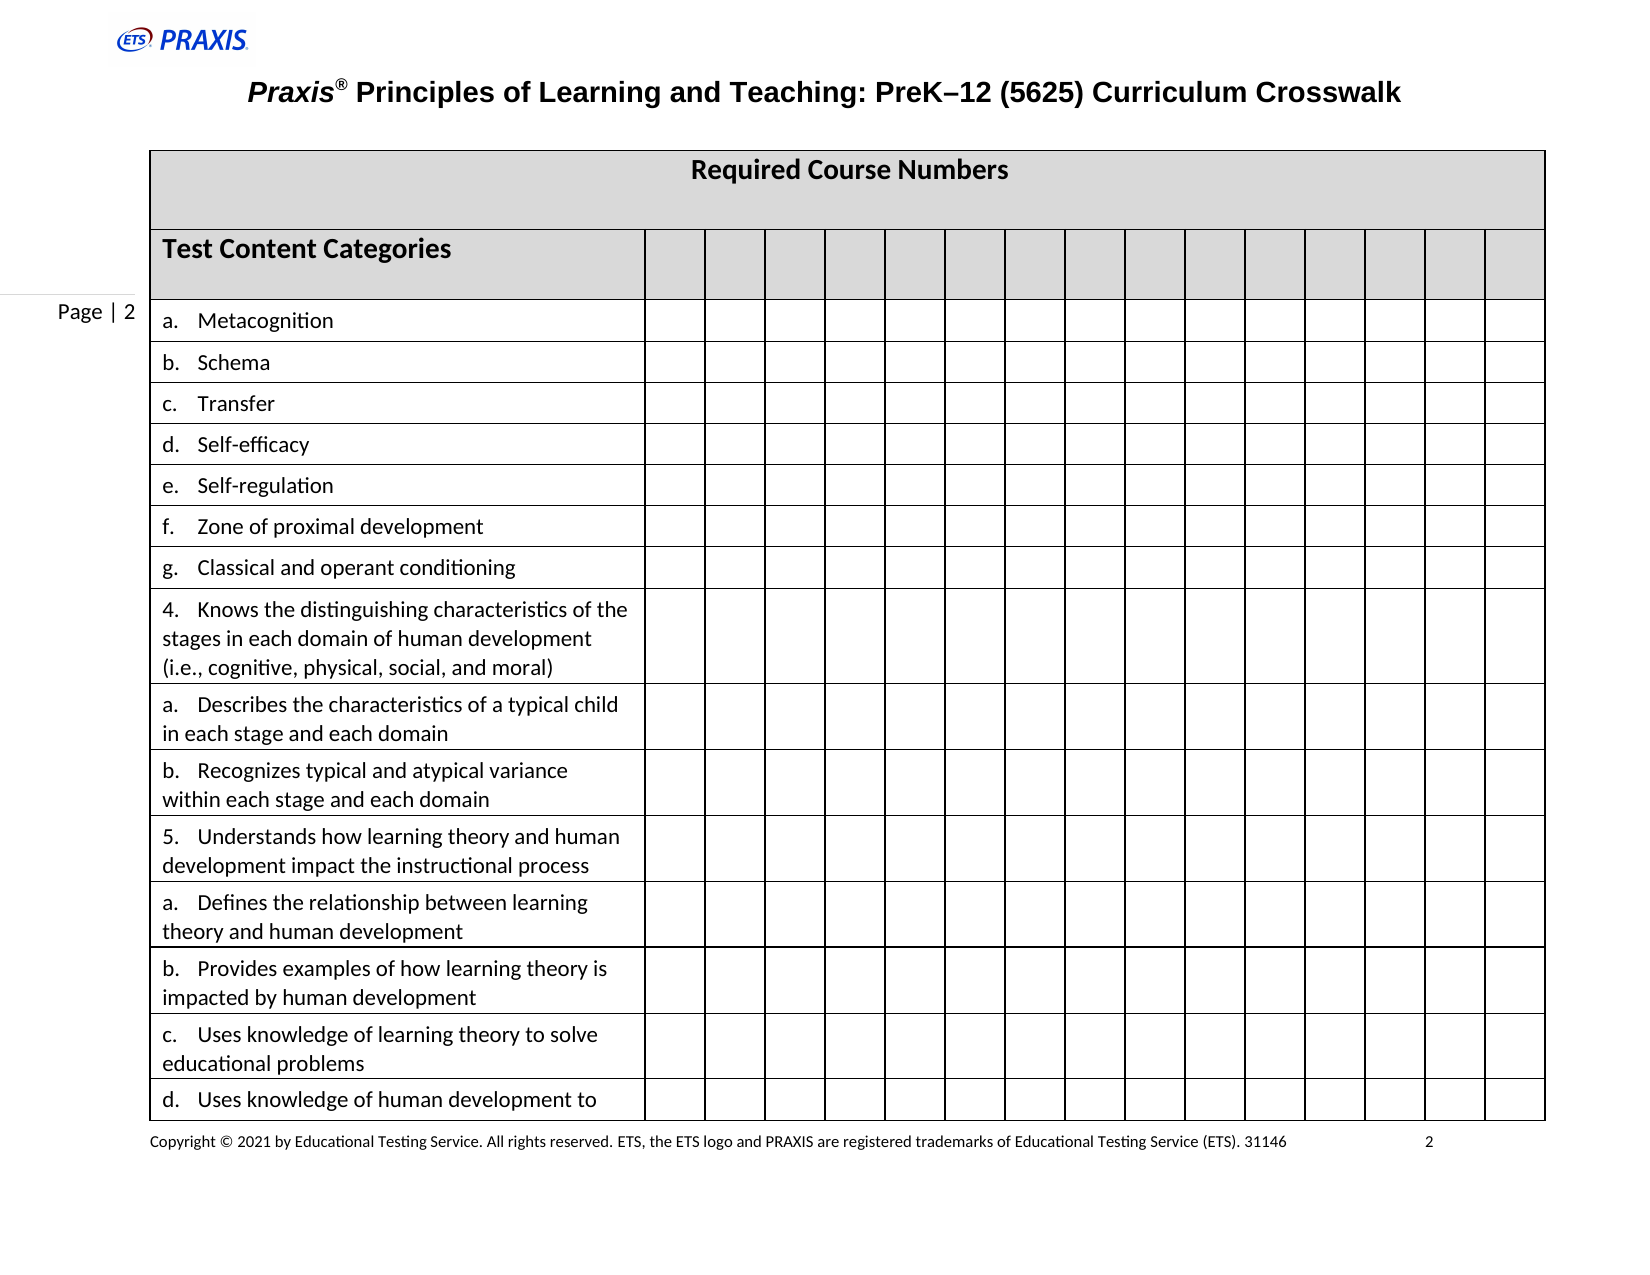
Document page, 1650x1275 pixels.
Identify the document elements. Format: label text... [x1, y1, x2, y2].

table_cell [1486, 342, 1544, 382]
table_cell [1426, 684, 1484, 749]
table_cell [1066, 1014, 1124, 1078]
table_cell [946, 383, 1004, 423]
table_cell [886, 300, 944, 341]
table_cell [1126, 948, 1184, 1012]
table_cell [151, 1079, 644, 1119]
table_cell [1006, 465, 1064, 505]
table_cell [1426, 816, 1484, 881]
table_cell [1186, 424, 1244, 464]
table_cell [886, 589, 944, 683]
table_cell [946, 424, 1004, 464]
table_cell [766, 948, 824, 1012]
table_cell [1486, 684, 1544, 749]
table_cell [1486, 465, 1544, 505]
table_cell [826, 589, 884, 683]
table_cell [706, 300, 764, 341]
table_cell [1006, 1079, 1064, 1119]
table_cell [946, 948, 1004, 1012]
table_cell [1246, 684, 1304, 749]
table_cell [1006, 589, 1064, 683]
table_cell [1186, 465, 1244, 505]
table_cell [1066, 506, 1124, 546]
table_cell [1006, 684, 1064, 749]
table_cell [706, 589, 764, 683]
table_cell [1486, 230, 1544, 299]
table_cell [1186, 684, 1244, 749]
table_cell [766, 383, 824, 423]
table_cell [886, 882, 944, 946]
table_cell [946, 506, 1004, 546]
table_cell [646, 948, 704, 1012]
table_cell [1426, 1079, 1484, 1119]
table_cell [946, 882, 1004, 946]
table_cell [646, 383, 704, 423]
table_cell [1486, 300, 1544, 341]
table_cell [706, 684, 764, 749]
table_cell [646, 882, 704, 946]
table_cell [1006, 1014, 1064, 1078]
table_cell [1486, 424, 1544, 464]
table_cell [1066, 230, 1124, 299]
table_cell [1366, 1079, 1424, 1119]
table_cell [706, 750, 764, 814]
table_cell [706, 1014, 764, 1078]
table_cell [1126, 750, 1184, 814]
table_header Required Course Numbers [151, 151, 1544, 229]
table_cell [1246, 948, 1304, 1012]
table_cell [1126, 465, 1184, 505]
table_cell [1066, 816, 1124, 881]
table_cell g. Classical and operant conditioning [151, 547, 644, 587]
table_cell a. Metacognition [151, 300, 644, 341]
table_cell [706, 816, 764, 881]
table_cell [1126, 300, 1184, 341]
table_cell [1306, 1079, 1364, 1119]
table_cell [1066, 424, 1124, 464]
table_cell [646, 465, 704, 505]
table_cell [646, 506, 704, 546]
table_cell [826, 684, 884, 749]
table_cell [1306, 424, 1364, 464]
table_cell [766, 506, 824, 546]
table_cell [946, 547, 1004, 587]
table_cell [1066, 750, 1124, 814]
table_cell [646, 1079, 704, 1119]
table_cell [946, 230, 1004, 299]
table_cell [1066, 465, 1124, 505]
table_cell [1126, 383, 1184, 423]
table_cell [766, 816, 824, 881]
table_cell [826, 342, 884, 382]
table_cell [1246, 589, 1304, 683]
table_cell [1186, 547, 1244, 587]
table_cell [766, 750, 824, 814]
table_cell [766, 1014, 824, 1078]
table_cell [1306, 342, 1364, 382]
table_cell [1186, 383, 1244, 423]
table_cell 5. Understands how learning theory and human development impact the instructional process [151, 816, 644, 881]
table_cell [1366, 230, 1424, 299]
table_cell c. Transfer [151, 383, 644, 423]
table_cell [1126, 424, 1184, 464]
table_cell [1486, 506, 1544, 546]
table_cell [826, 300, 884, 341]
table_cell [706, 230, 764, 299]
table_cell [1126, 882, 1184, 946]
table_cell [1426, 589, 1484, 683]
table_cell [1426, 547, 1484, 587]
table_cell [886, 342, 944, 382]
table_cell [1006, 948, 1064, 1012]
table_cell [1306, 948, 1364, 1012]
table_cell [1126, 816, 1184, 881]
table_cell [1366, 383, 1424, 423]
table_cell [766, 465, 824, 505]
table_cell [766, 342, 824, 382]
table_cell [1246, 300, 1304, 341]
table_cell [886, 1079, 944, 1119]
table_cell [1246, 1079, 1304, 1119]
table_cell [886, 506, 944, 546]
table_cell [1306, 882, 1364, 946]
table_cell [826, 948, 884, 1012]
table_cell [766, 230, 824, 299]
table_cell [1066, 342, 1124, 382]
table_cell [1486, 547, 1544, 587]
table_cell [1246, 424, 1304, 464]
table_cell [1066, 948, 1124, 1012]
table_cell [1426, 230, 1484, 299]
table_cell [1366, 300, 1424, 341]
table_cell [826, 816, 884, 881]
table_cell [706, 506, 764, 546]
table_cell [1306, 465, 1364, 505]
table_cell [1126, 1079, 1184, 1119]
table_cell [646, 684, 704, 749]
table_cell [886, 547, 944, 587]
table_cell [946, 816, 1004, 881]
table_cell d. Self-efficacy [151, 424, 644, 464]
table_cell [946, 465, 1004, 505]
table_cell [1366, 816, 1424, 881]
table_cell [1186, 506, 1244, 546]
table_cell [1006, 547, 1064, 587]
table_cell [1306, 230, 1364, 299]
table_cell [826, 230, 884, 299]
table_cell [1486, 948, 1544, 1012]
table_cell b. Recognizes typical and atypical variance within each stage and each domain [151, 750, 644, 814]
table_cell [1246, 506, 1304, 546]
table_cell [1306, 589, 1364, 683]
table_cell [826, 1079, 884, 1119]
table_cell [1306, 506, 1364, 546]
table_cell c. Uses knowledge of learning theory to solve educational problems [151, 1014, 644, 1078]
table_cell [1366, 506, 1424, 546]
table_cell [706, 424, 764, 464]
table_cell [1306, 547, 1364, 587]
table_cell [706, 547, 764, 587]
table_cell [946, 684, 1004, 749]
table_cell [1246, 547, 1304, 587]
table_cell [1066, 589, 1124, 683]
table_cell f. Zone of proximal development [151, 506, 644, 546]
table_cell [1366, 424, 1424, 464]
table_cell [886, 383, 944, 423]
table_cell [1426, 1014, 1484, 1078]
table_cell [1006, 230, 1064, 299]
table_cell [1126, 1014, 1184, 1078]
table_cell [1366, 948, 1424, 1012]
table_cell [946, 342, 1004, 382]
table_cell [1006, 383, 1064, 423]
table_cell [1426, 882, 1484, 946]
table_cell [886, 750, 944, 814]
table_cell [886, 684, 944, 749]
table_cell [1246, 1014, 1304, 1078]
table_cell [886, 816, 944, 881]
table_cell [706, 465, 764, 505]
table_cell [1366, 882, 1424, 946]
table_cell [1306, 684, 1364, 749]
table_cell [1426, 342, 1484, 382]
picture [107, 12, 257, 67]
table_cell [1306, 816, 1364, 881]
table_cell [1186, 1079, 1244, 1119]
table_cell [766, 589, 824, 683]
table_cell [1246, 750, 1304, 814]
table_cell Test Content Categories [151, 230, 644, 299]
table_cell [946, 589, 1004, 683]
table_cell [1126, 342, 1184, 382]
table_cell [826, 750, 884, 814]
table_cell [1366, 342, 1424, 382]
table_cell [1486, 750, 1544, 814]
table_cell [886, 1014, 944, 1078]
table_cell [1486, 816, 1544, 881]
table_cell [646, 1014, 704, 1078]
table_cell [1186, 589, 1244, 683]
table_cell [706, 948, 764, 1012]
table_cell [766, 882, 824, 946]
table_cell [1126, 547, 1184, 587]
table_cell [646, 589, 704, 683]
table_cell [1366, 684, 1424, 749]
table_cell [1126, 684, 1184, 749]
table_cell [1066, 383, 1124, 423]
table_cell [646, 750, 704, 814]
table_cell [1006, 750, 1064, 814]
table_cell [1006, 342, 1064, 382]
table_cell [766, 424, 824, 464]
table_cell [1186, 300, 1244, 341]
table_cell [826, 547, 884, 587]
table_cell [1006, 816, 1064, 881]
table_cell [706, 882, 764, 946]
table_cell [1306, 300, 1364, 341]
table_cell [886, 424, 944, 464]
table_cell [1186, 750, 1244, 814]
table_cell [1366, 1014, 1424, 1078]
table_cell [1246, 882, 1304, 946]
table_cell [886, 465, 944, 505]
table_cell [946, 1014, 1004, 1078]
table_cell [1486, 1079, 1544, 1119]
table_cell [886, 230, 944, 299]
table_cell [1426, 506, 1484, 546]
table_cell [1486, 383, 1544, 423]
table_cell [706, 1079, 764, 1119]
table_cell [1246, 342, 1304, 382]
table_cell [1246, 230, 1304, 299]
table_cell [1366, 589, 1424, 683]
table_cell [1006, 882, 1064, 946]
table_cell [646, 342, 704, 382]
table_cell [1486, 589, 1544, 683]
table_cell [1006, 424, 1064, 464]
table_cell [1426, 750, 1484, 814]
table_cell [1066, 547, 1124, 587]
table_cell [1186, 816, 1244, 881]
table_cell [1186, 1014, 1244, 1078]
table_cell [766, 684, 824, 749]
table_cell 4. Knows the distinguishing characteristics of the stages in each domain of human development (i.e., cognitive, physical, social, and moral) [151, 589, 644, 683]
table_cell [1366, 750, 1424, 814]
table_cell [646, 300, 704, 341]
table_cell [1126, 589, 1184, 683]
table_cell [1306, 383, 1364, 423]
table_cell [1246, 465, 1304, 505]
table_cell [1126, 230, 1184, 299]
table_cell [706, 383, 764, 423]
table_cell [826, 465, 884, 505]
table_cell [946, 750, 1004, 814]
table_cell [946, 300, 1004, 341]
table_cell [1186, 230, 1244, 299]
table_cell [826, 424, 884, 464]
table_cell [946, 1079, 1004, 1119]
table_cell [1186, 342, 1244, 382]
table_cell [1186, 882, 1244, 946]
table_cell [1426, 300, 1484, 341]
table_cell [1126, 506, 1184, 546]
table_cell [886, 948, 944, 1012]
table_cell [1486, 882, 1544, 946]
table_cell [1366, 547, 1424, 587]
table_cell [1006, 300, 1064, 341]
table_cell [826, 506, 884, 546]
table_cell [766, 547, 824, 587]
table_cell [1306, 1014, 1364, 1078]
table_cell [1186, 948, 1244, 1012]
table_cell a. Describes the characteristics of a typical child in each stage and each domain [151, 684, 644, 749]
table_cell [826, 1014, 884, 1078]
table_cell [1066, 300, 1124, 341]
table_cell [706, 342, 764, 382]
table_cell [1426, 424, 1484, 464]
table_cell [1486, 1014, 1544, 1078]
table_cell [1366, 465, 1424, 505]
table_cell [646, 424, 704, 464]
table_cell [1066, 1079, 1124, 1119]
table_cell [1426, 383, 1484, 423]
table_cell [1006, 506, 1064, 546]
table_cell a. Defines the relationship between learning theory and human development [151, 882, 644, 946]
table_cell [1246, 383, 1304, 423]
table_cell [646, 547, 704, 587]
table_cell b. Schema [151, 342, 644, 382]
table_cell e. Self-regulation [151, 465, 644, 505]
table_cell [1246, 816, 1304, 881]
table_cell [1306, 750, 1364, 814]
table_cell [766, 300, 824, 341]
table_cell [1426, 465, 1484, 505]
table_cell [826, 882, 884, 946]
table_cell [766, 1079, 824, 1119]
table_cell [826, 383, 884, 423]
table_cell b. Provides examples of how learning theory is impacted by human development [151, 948, 644, 1012]
table_cell [1066, 882, 1124, 946]
table_cell [646, 816, 704, 881]
table_cell [1066, 684, 1124, 749]
table_cell [1426, 948, 1484, 1012]
table_cell [646, 230, 704, 299]
